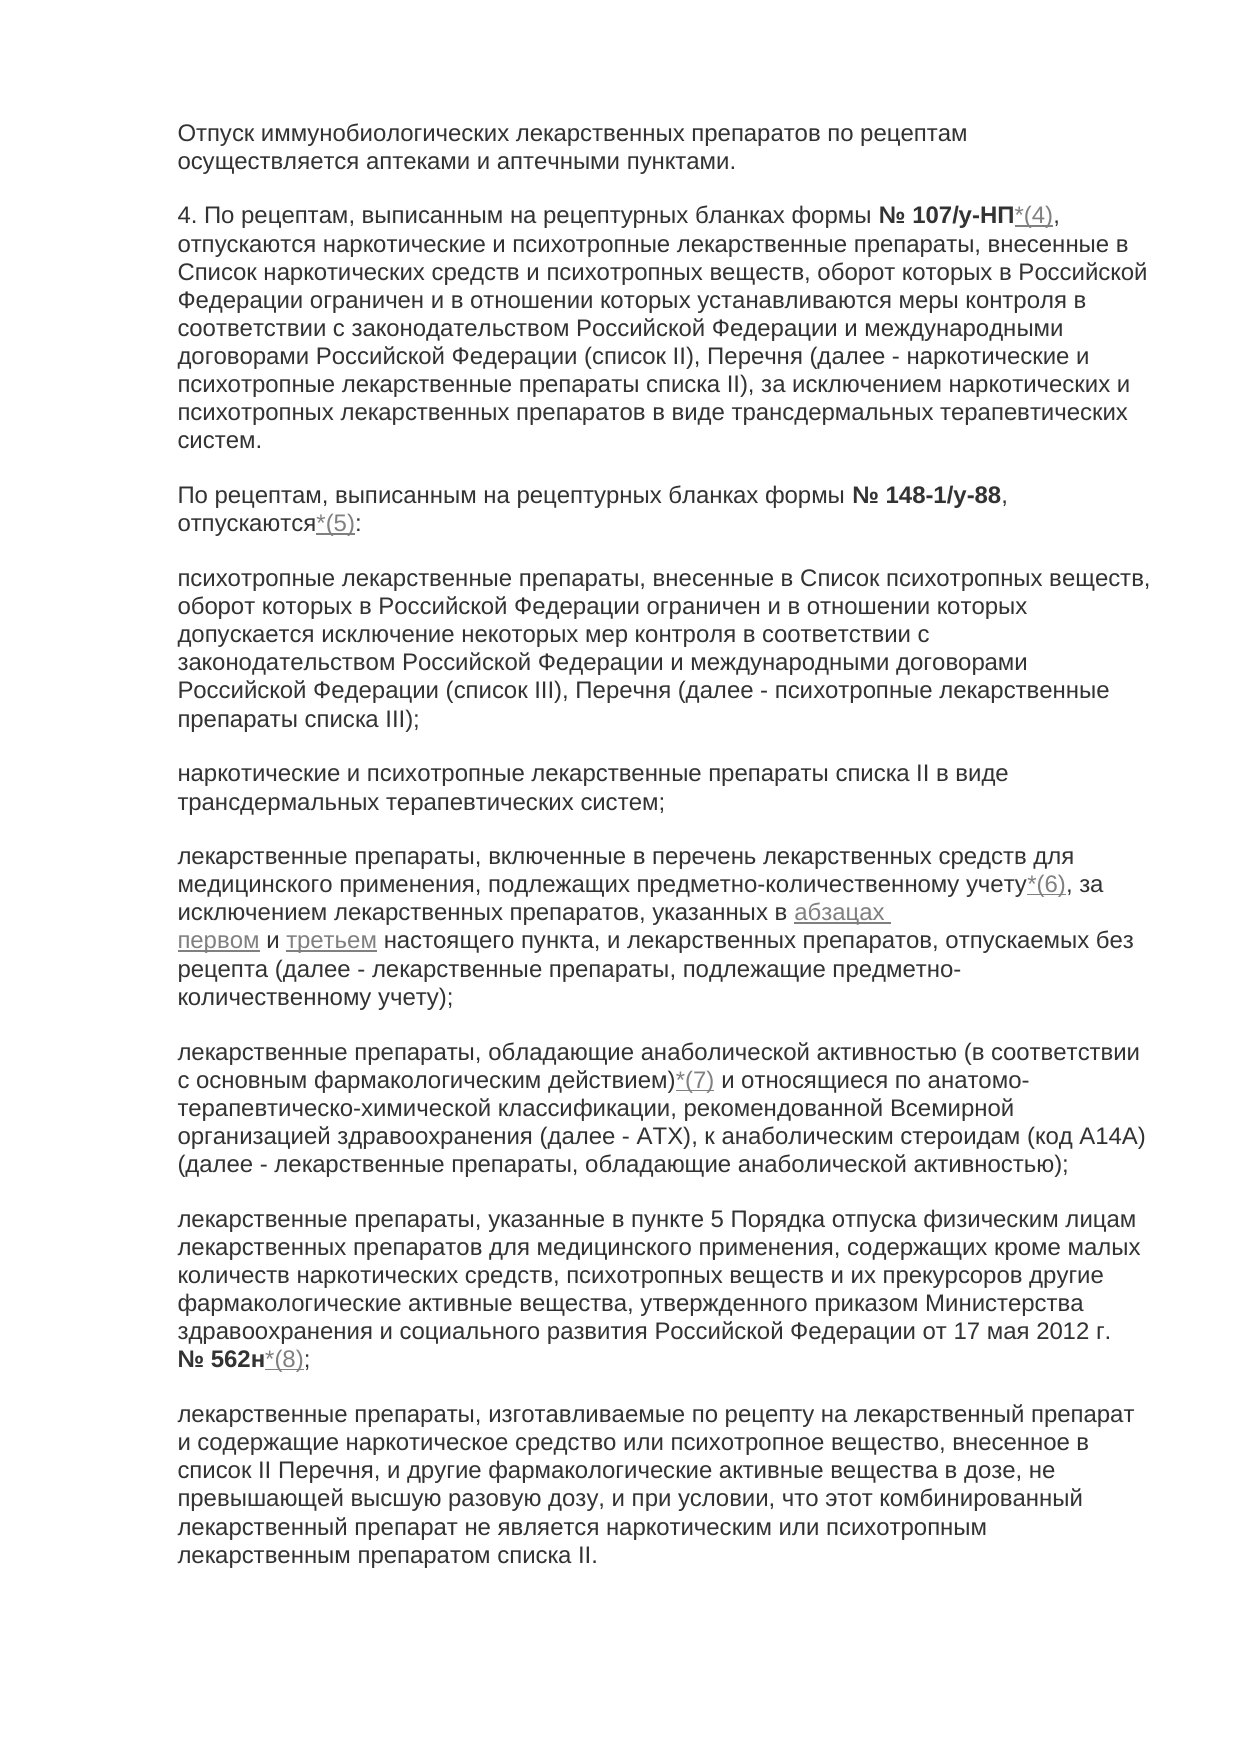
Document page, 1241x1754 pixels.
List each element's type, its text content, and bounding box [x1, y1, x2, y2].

text 4. По рецептам, выписанным на рецептурных бланках формы № 107/у-НП*(4), отпускаются наркотические и психотропные лекарственные препараты, внесенные в Список наркотических средств и психотропных веществ, оборот которых в Российской Федерации ограничен и в отношении которых устанавливаются меры контроля в соответствии с законодательством Российской Федерации и международными договорами Российской Федерации (список II), Перечня (далее - наркотические и психотропные лекарственные препараты списка II), за исключением наркотических и психотропных лекарственных препаратов в виде трансдермальных терапевтических систем. [177, 201, 1152, 454]
text наркотические и психотропные лекарственные препараты списка II в виде трансдермальных терапевтических систем; [177, 759, 1152, 815]
text лекарственные препараты, включенные в перечень лекарственных средств для медицинского применения, подлежащих предметно-количественному учету*(6), за исключением лекарственных препаратов, указанных в абзацах первом и третьем настоящего пункта, и лекарственных препаратов, отпускаемых без рецепта (далее - лекарственные препараты, подлежащие предметно-количественному учету); [177, 842, 1152, 1010]
text Отпуск иммунобиологических лекарственных препаратов по рецептам осуществляется аптеками и аптечными пунктами. [177, 118, 1152, 174]
text психотропные лекарственные препараты, внесенные в Список психотропных веществ, оборот которых в Российской Федерации ограничен и в отношении которых допускается исключение некоторых мер контроля в соответствии с законодательством Российской Федерации и международными договорами Российской Федерации (список III), Перечня (далее - психотропные лекарственные препараты списка III); [177, 563, 1152, 732]
text По рецептам, выписанным на рецептурных бланках формы № 148-1/у-88, отпускаются*(5): [177, 481, 1152, 537]
text лекарственные препараты, указанные в пункте 5 Порядка отпуска физическим лицам лекарственных препаратов для медицинского применения, содержащих кроме малых количеств наркотических средств, психотропных веществ и их прекурсоров другие фармакологические активные вещества, утвержденного приказом Министерства здравоохранения и социального развития Российской Федерации от 17 мая 2012 г. № 562н*(8); [177, 1204, 1152, 1373]
text лекарственные препараты, обладающие анаболической активностью (в соответствии с основным фармакологическим действием)*(7) и относящиеся по анатомо-терапевтическо-химической классификации, рекомендованной Всемирной организацией здравоохранения (далее - АТХ), к анаболическим стероидам (код А14А) (далее - лекарственные препараты, обладающие анаболической активностью); [177, 1037, 1152, 1177]
text лекарственные препараты, изготавливаемые по рецепту на лекарственный препарат и содержащие наркотическое средство или психотропное вещество, внесенное в список II Перечня, и другие фармакологические активные вещества в дозе, не превышающей высшую разовую дозу, и при условии, что этот комбинированный лекарственный препарат не является наркотическим или психотропным лекарственным препаратом списка II. [177, 1399, 1152, 1568]
